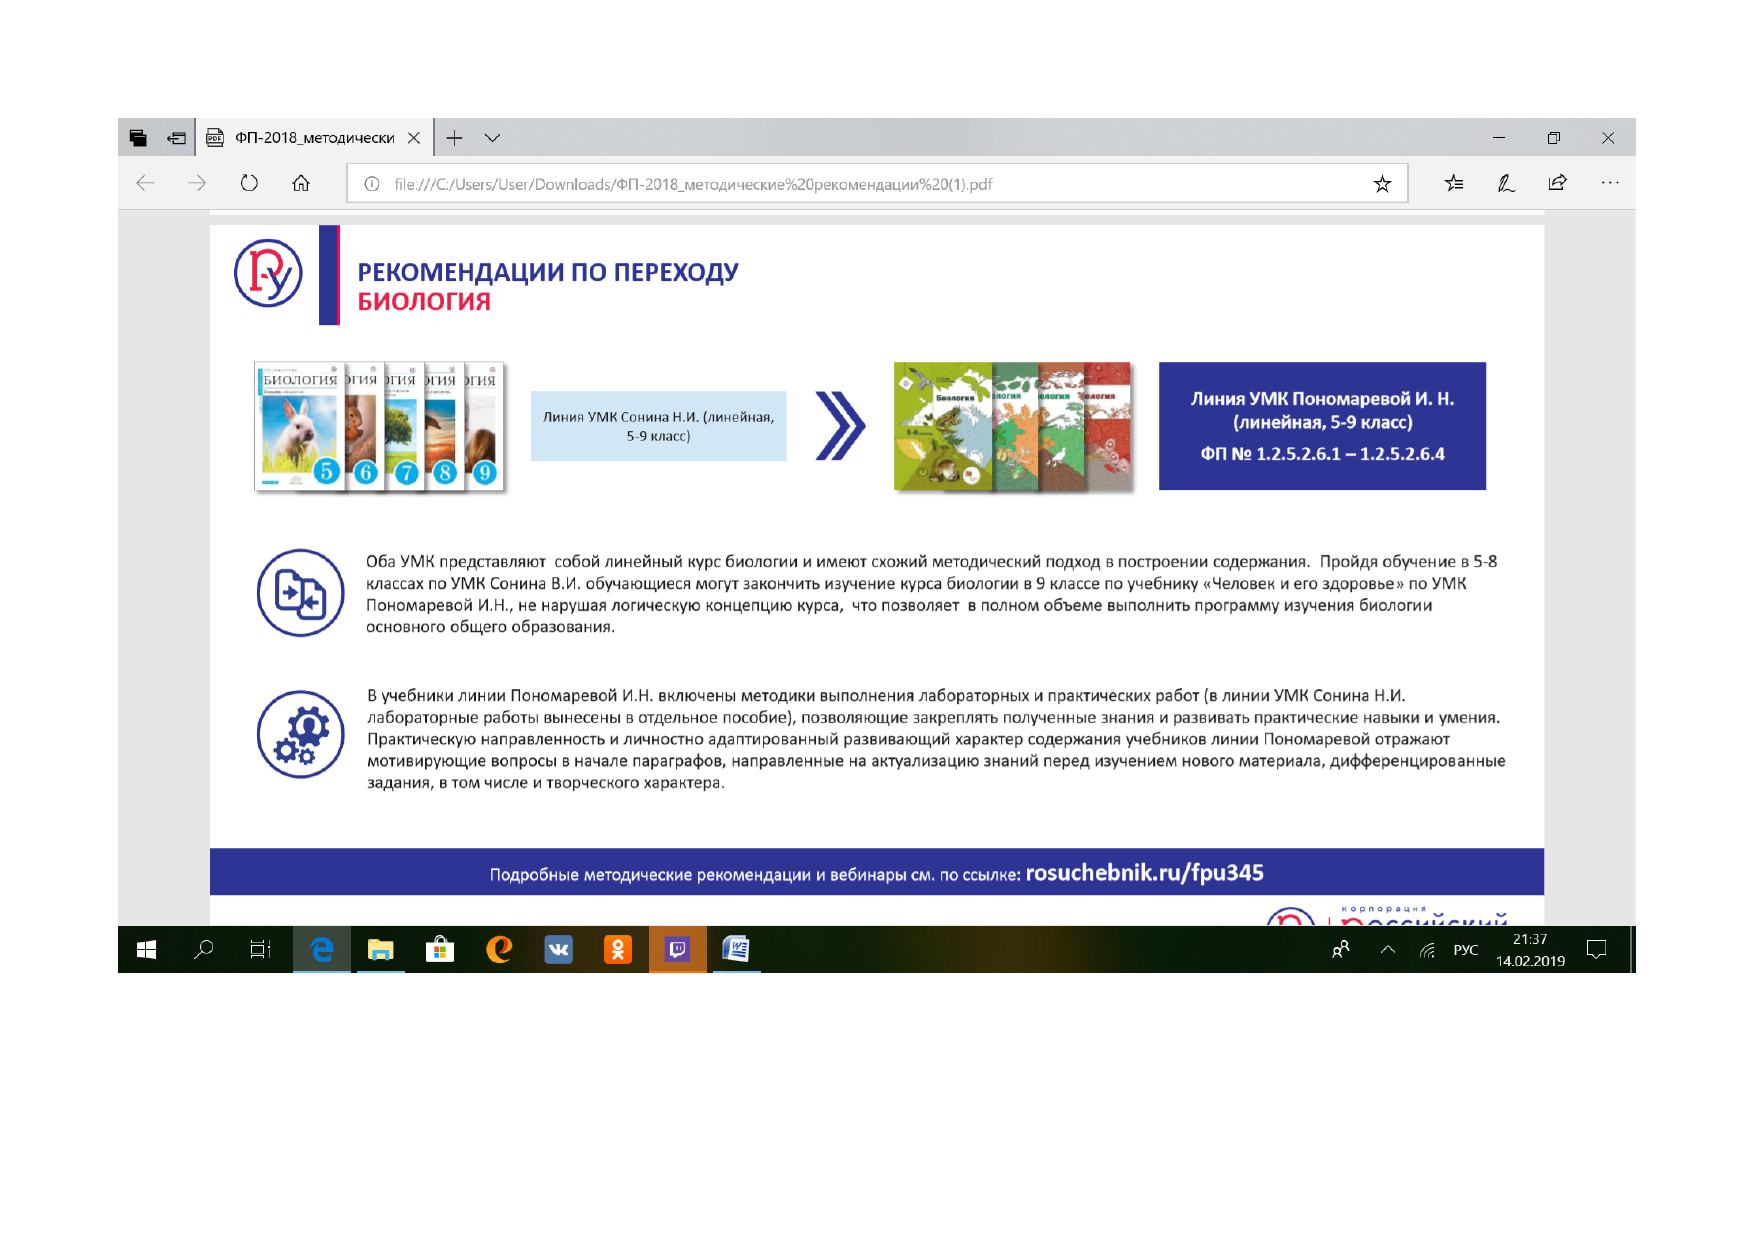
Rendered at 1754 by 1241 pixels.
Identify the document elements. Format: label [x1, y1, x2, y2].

picture [118, 118, 1636, 973]
